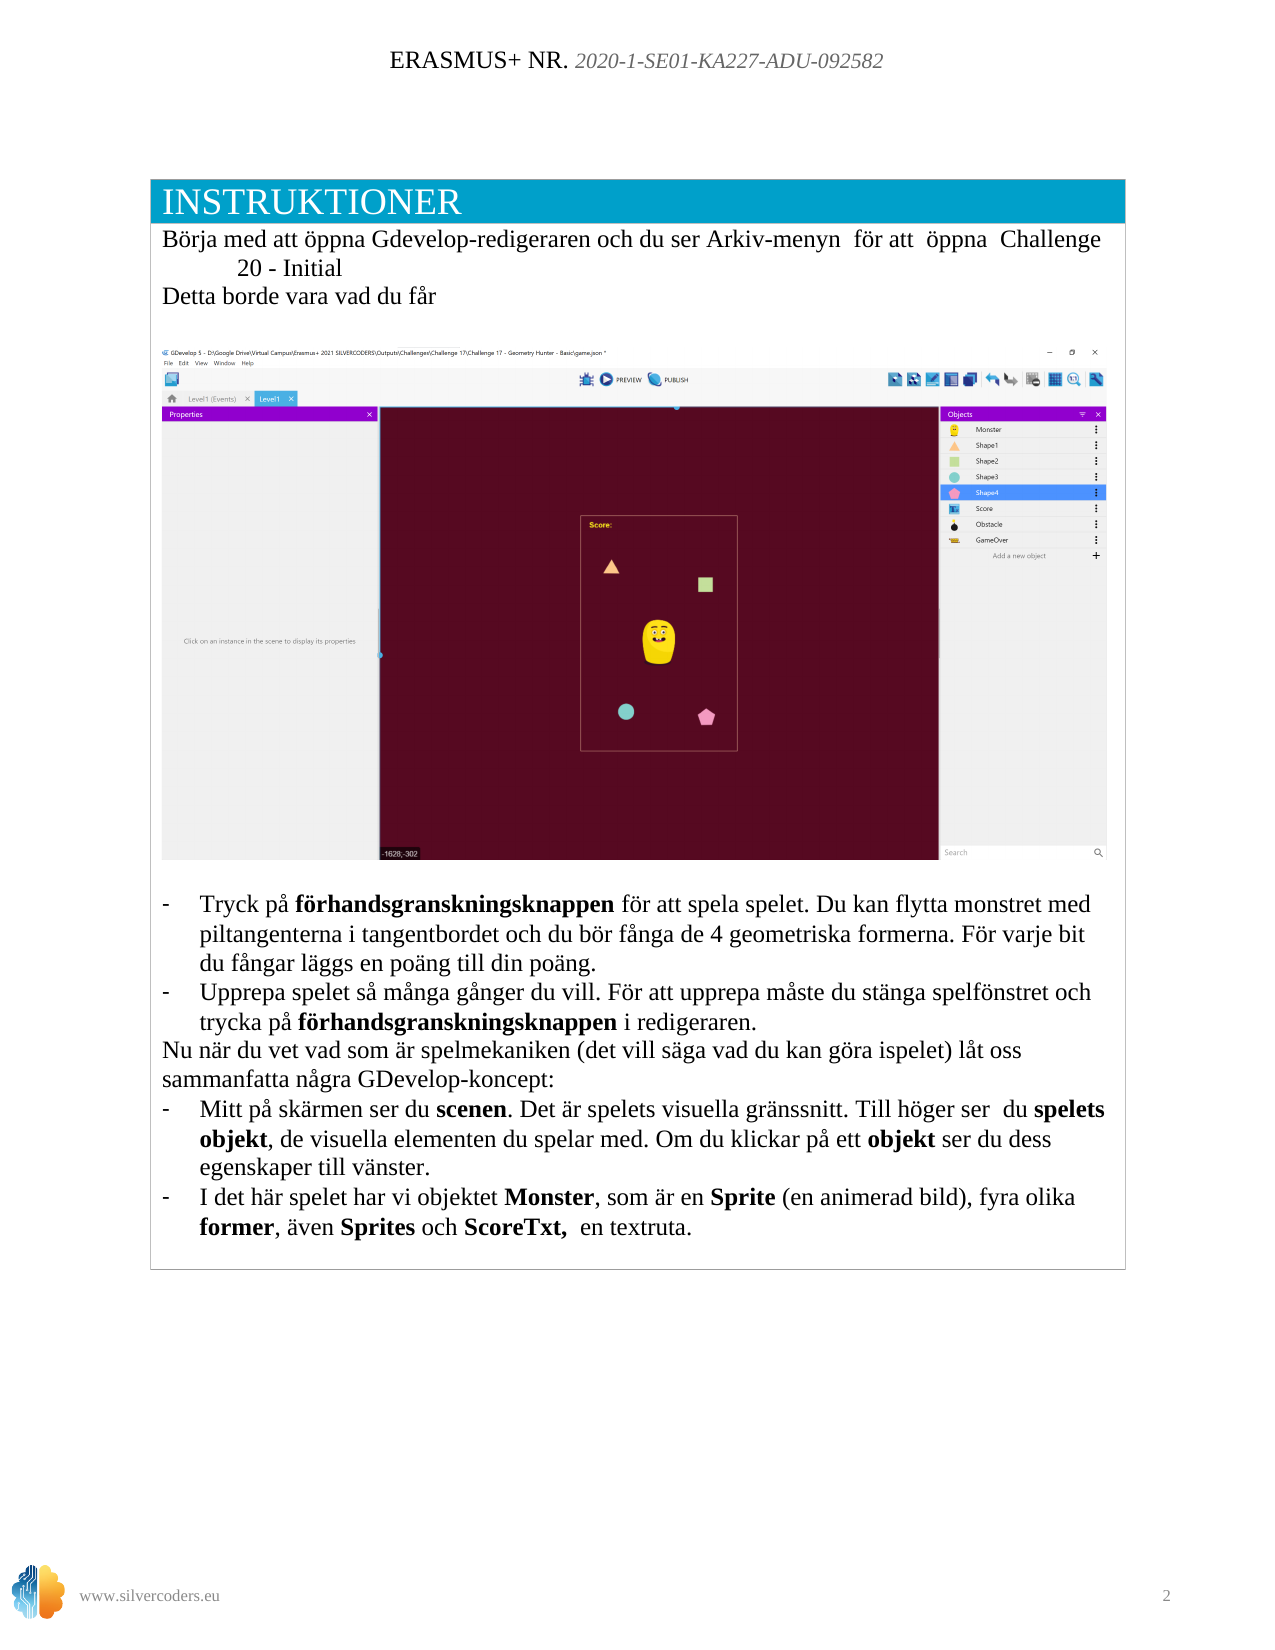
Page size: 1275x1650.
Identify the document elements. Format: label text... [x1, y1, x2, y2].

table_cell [151, 224, 1125, 1269]
table_header INSTRUKTIONER [151, 180, 1125, 223]
picture [161, 347, 1107, 860]
picture [11, 1565, 65, 1619]
